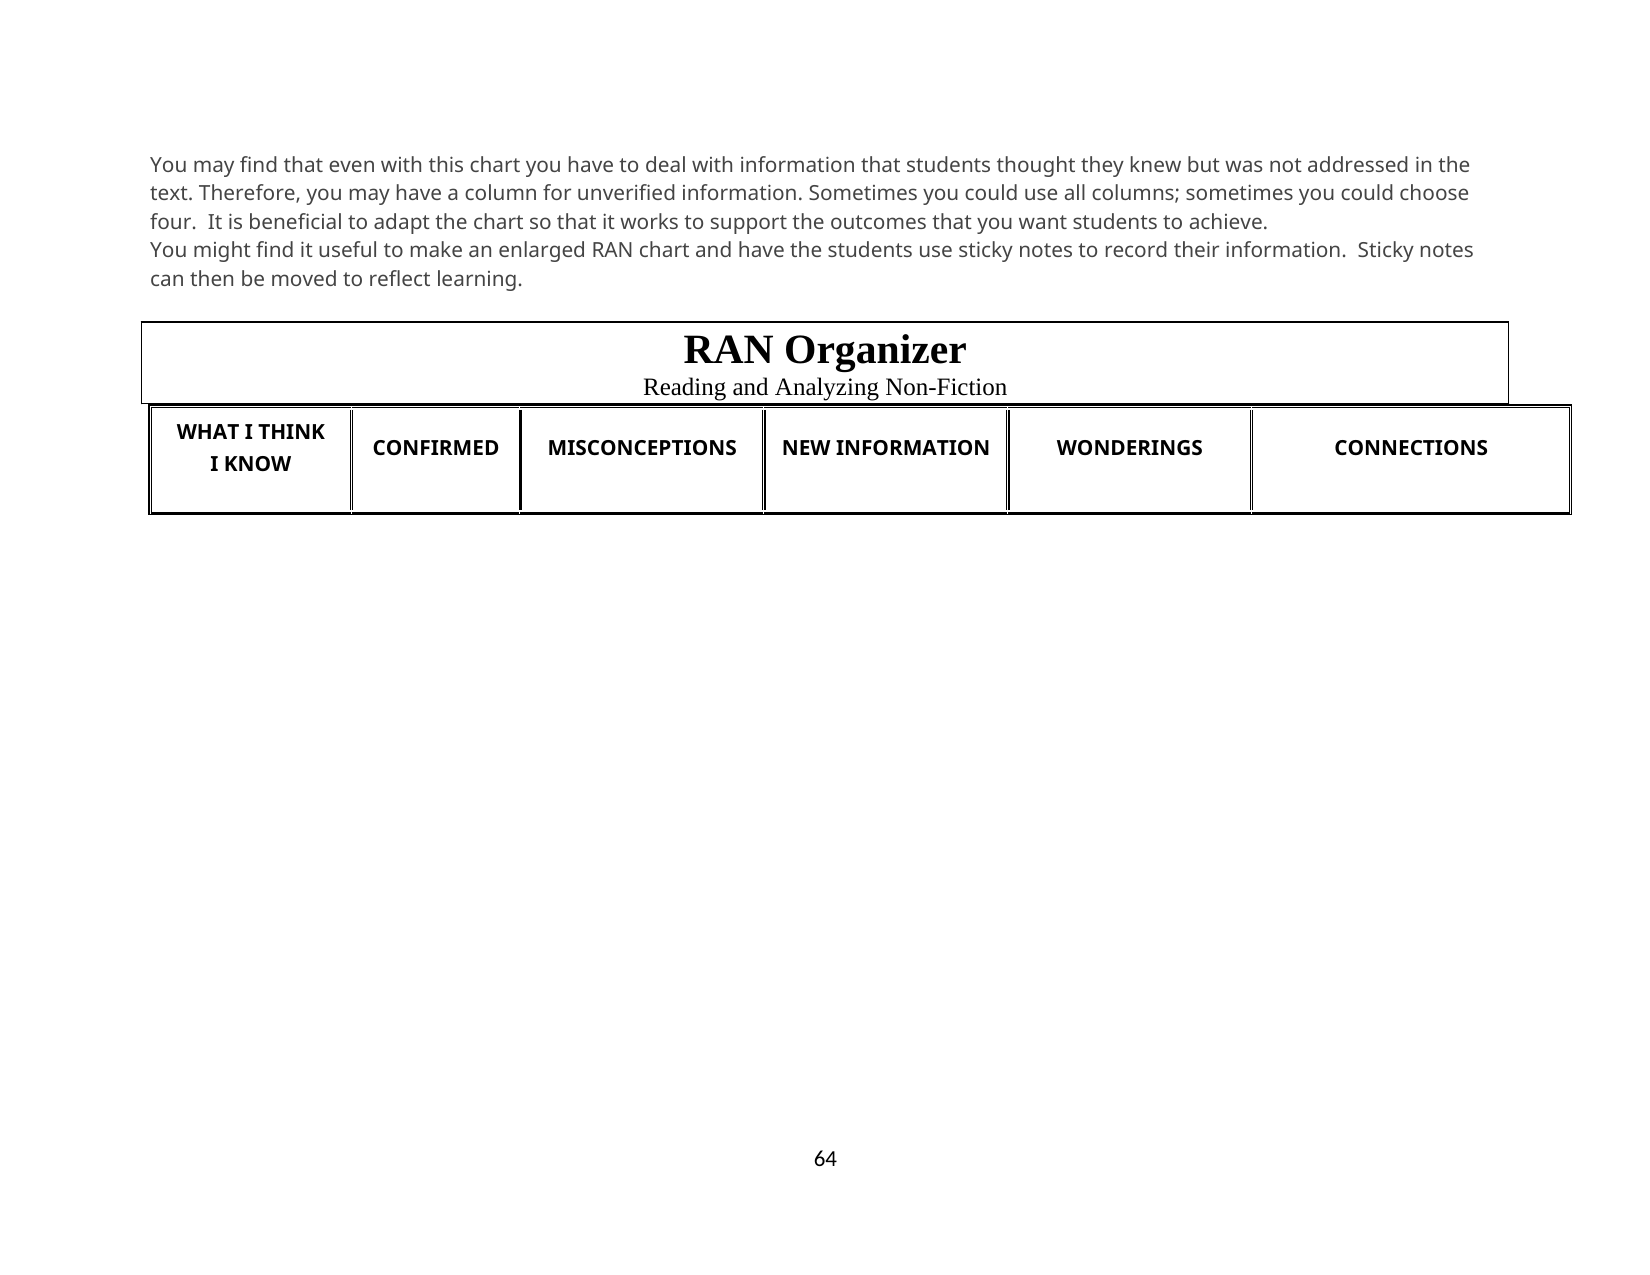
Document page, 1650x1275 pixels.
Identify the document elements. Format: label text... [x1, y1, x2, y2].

table_header WHAT I THINK I KNOW [152, 408, 351, 512]
text You might find it useful to make an enlarged RAN chart and have the students use sticky notes to record their information. Sticky notes can then be moved to reflect learning. [150, 235, 1500, 292]
table_header CONFIRMED [351, 406, 520, 512]
table_header NEW INFORMATION [764, 406, 1008, 512]
table_header CONNECTIONS [1252, 408, 1569, 512]
table_header WONDERINGS [1008, 408, 1252, 512]
table_header MISCONCEPTIONS [520, 406, 764, 512]
text Reading and Analyzing Non-Fiction [142, 369, 1508, 403]
text RAN Organizer [142, 323, 1508, 369]
text You may find that even with this chart you have to deal with information that students thought they knew but was not addressed in the text. Therefore, you may have a column for unverified information. Sometimes you could use all columns; sometimes you could choose four. It is beneficial to adapt the chart so that it works to support the outcomes that you want students to achieve. [150, 150, 1500, 235]
